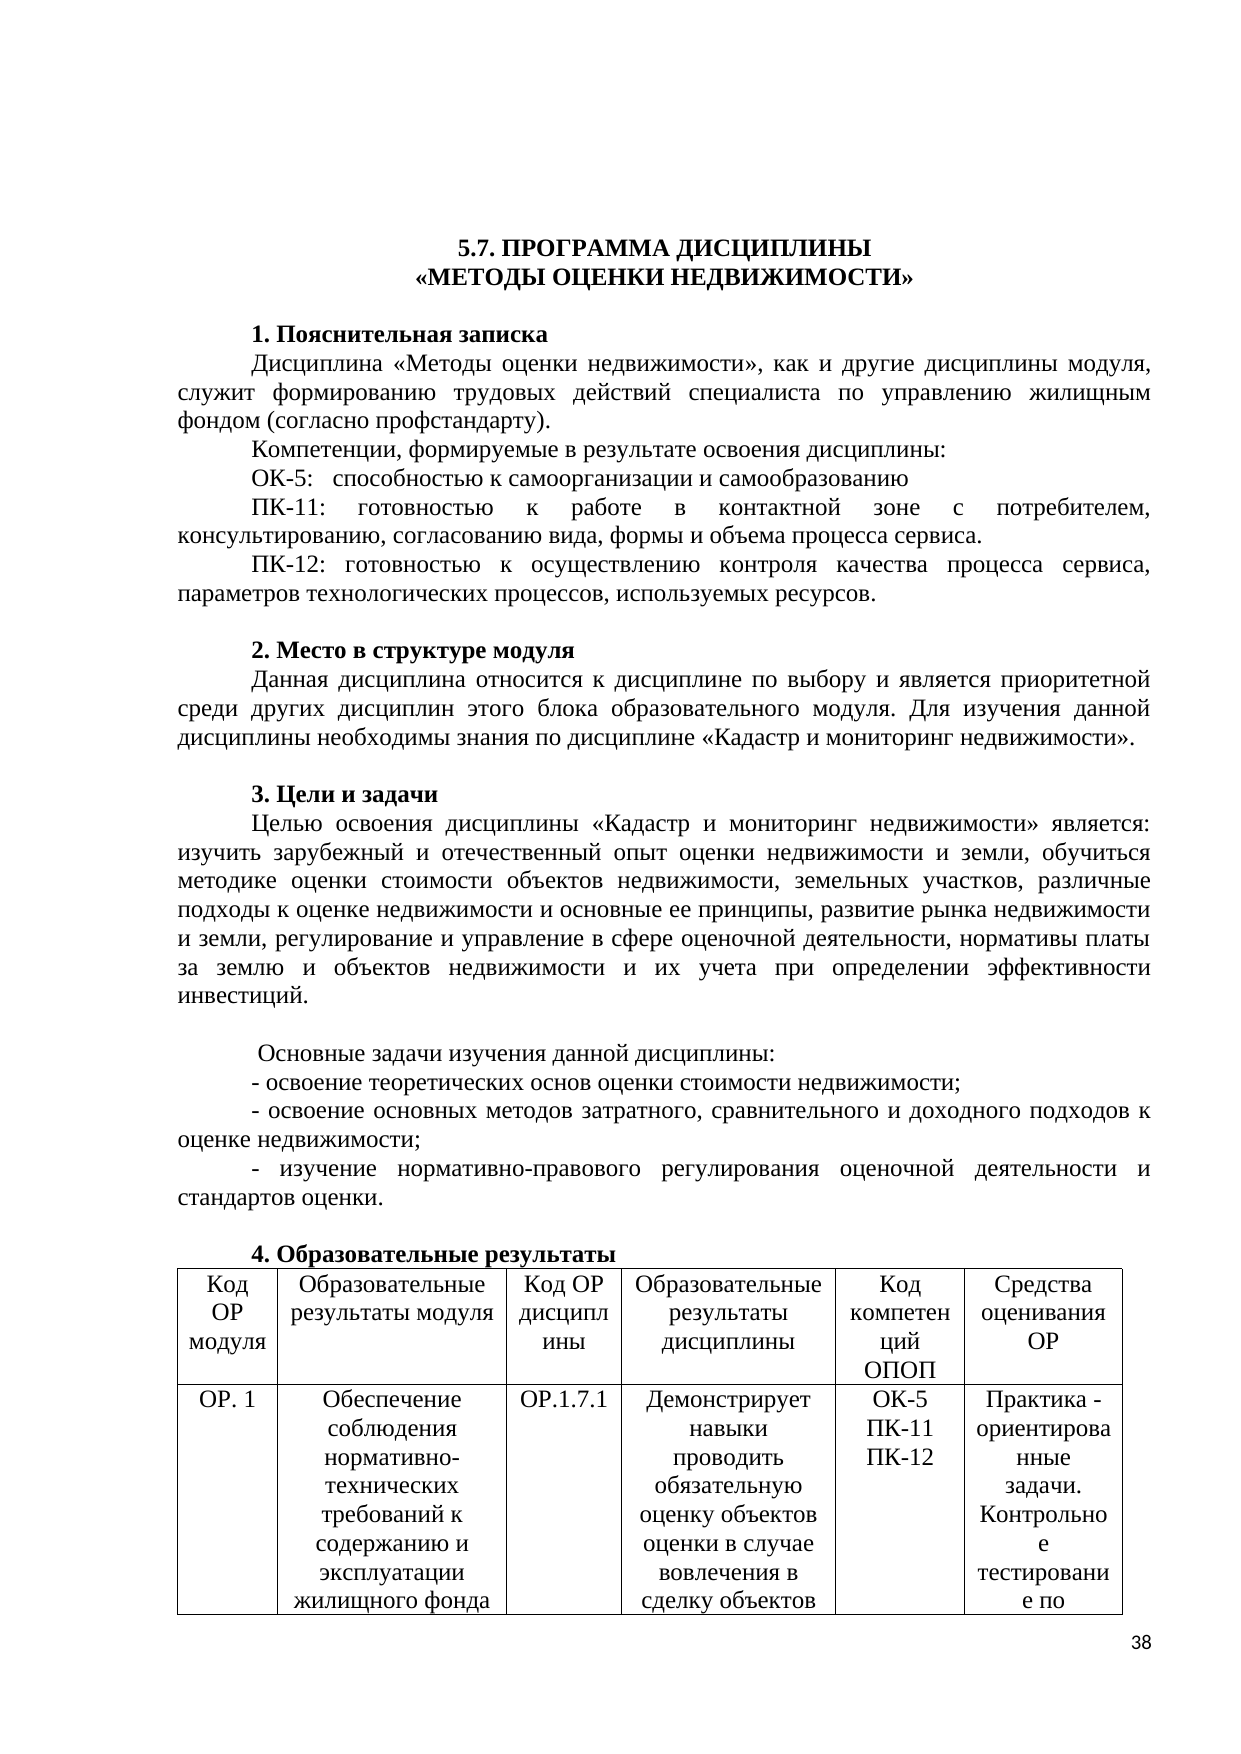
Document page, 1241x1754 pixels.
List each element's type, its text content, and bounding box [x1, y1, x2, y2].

text Дисциплина «Методы оценки недвижимости», как и другие дисциплины модуля, служит формированию трудовых действий специалиста по управлению жилищным фондом (согласно профстандарту). [177, 348, 1152, 434]
text Основные задачи изучения данной дисциплины: [177, 1038, 1152, 1067]
text - изучение нормативно-правового регулирования оценочной деятельности и стандартов оценки. [177, 1153, 1152, 1211]
table_header Код ОР модуля [178, 1269, 277, 1384]
text 5.7. ПРОГРАММА ДИСЦИПЛИНЫ [177, 233, 1152, 262]
text Компетенции, формируемые в результате освоения дисциплины: [177, 434, 1152, 463]
text - освоение теоретических основ оценки стоимости недвижимости; [177, 1067, 1152, 1096]
table_header Код компетенций ОПОП [836, 1269, 964, 1384]
text Данная дисциплина относится к дисциплине по выбору и является приоритетной среди других дисциплин этого блока образовательного модуля. Для изучения данной дисциплины необходимы знания по дисциплине «Кадастр и мониторинг недвижимости». [177, 664, 1152, 751]
text ОК-5: способностью к самоорганизации и самообразованию [177, 463, 1152, 492]
table_header Образовательные результаты дисциплины [622, 1269, 835, 1384]
table_header Образовательные результаты модуля [278, 1269, 506, 1384]
table_cell ОР. 1 [178, 1385, 277, 1614]
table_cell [278, 1385, 506, 1614]
text 2. Место в структуре модуля [177, 636, 1152, 664]
table_cell ОР.1.7.1 [507, 1385, 621, 1614]
text 3. Цели и задачи [177, 779, 1152, 808]
text 4. Образовательные результаты [177, 1239, 1152, 1268]
text 1. Пояснительная записка [177, 319, 1152, 348]
text «МЕТОДЫ ОЦЕНКИ НЕДВИЖИМОСТИ» [177, 262, 1152, 291]
text ПК-11: готовностью к работе в контактной зоне с потребителем, консультированию, согласованию вида, формы и объема процесса сервиса. [177, 492, 1152, 549]
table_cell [622, 1385, 835, 1614]
table_cell ОК-5 ПК-11 ПК-12 [836, 1385, 964, 1614]
text ПК-12: готовностью к осуществлению контроля качества процесса сервиса, параметров технологических процессов, используемых ресурсов. [177, 549, 1152, 607]
table_header Код ОР дисциплины [507, 1269, 621, 1384]
text Целью освоения дисциплины «Кадастр и мониторинг недвижимости» является: изучить зарубежный и отечественный опыт оценки недвижимости и земли, обучиться методике оценки стоимости объектов недвижимости, земельных участков, различные подходы к оценке недвижимости и основные ее принципы, развитие рынка недвижимости и земли, регулирование и управление в сфере оценочной деятельности, нормативы платы за землю и объектов недвижимости и их учета при определении эффективности инвестиций. [177, 808, 1152, 1009]
text - освоение основных методов затратного, сравнительного и доходного подходов к оценке недвижимости; [177, 1096, 1152, 1153]
table_header Средства оценивания ОР [965, 1269, 1122, 1384]
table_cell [965, 1385, 1122, 1614]
